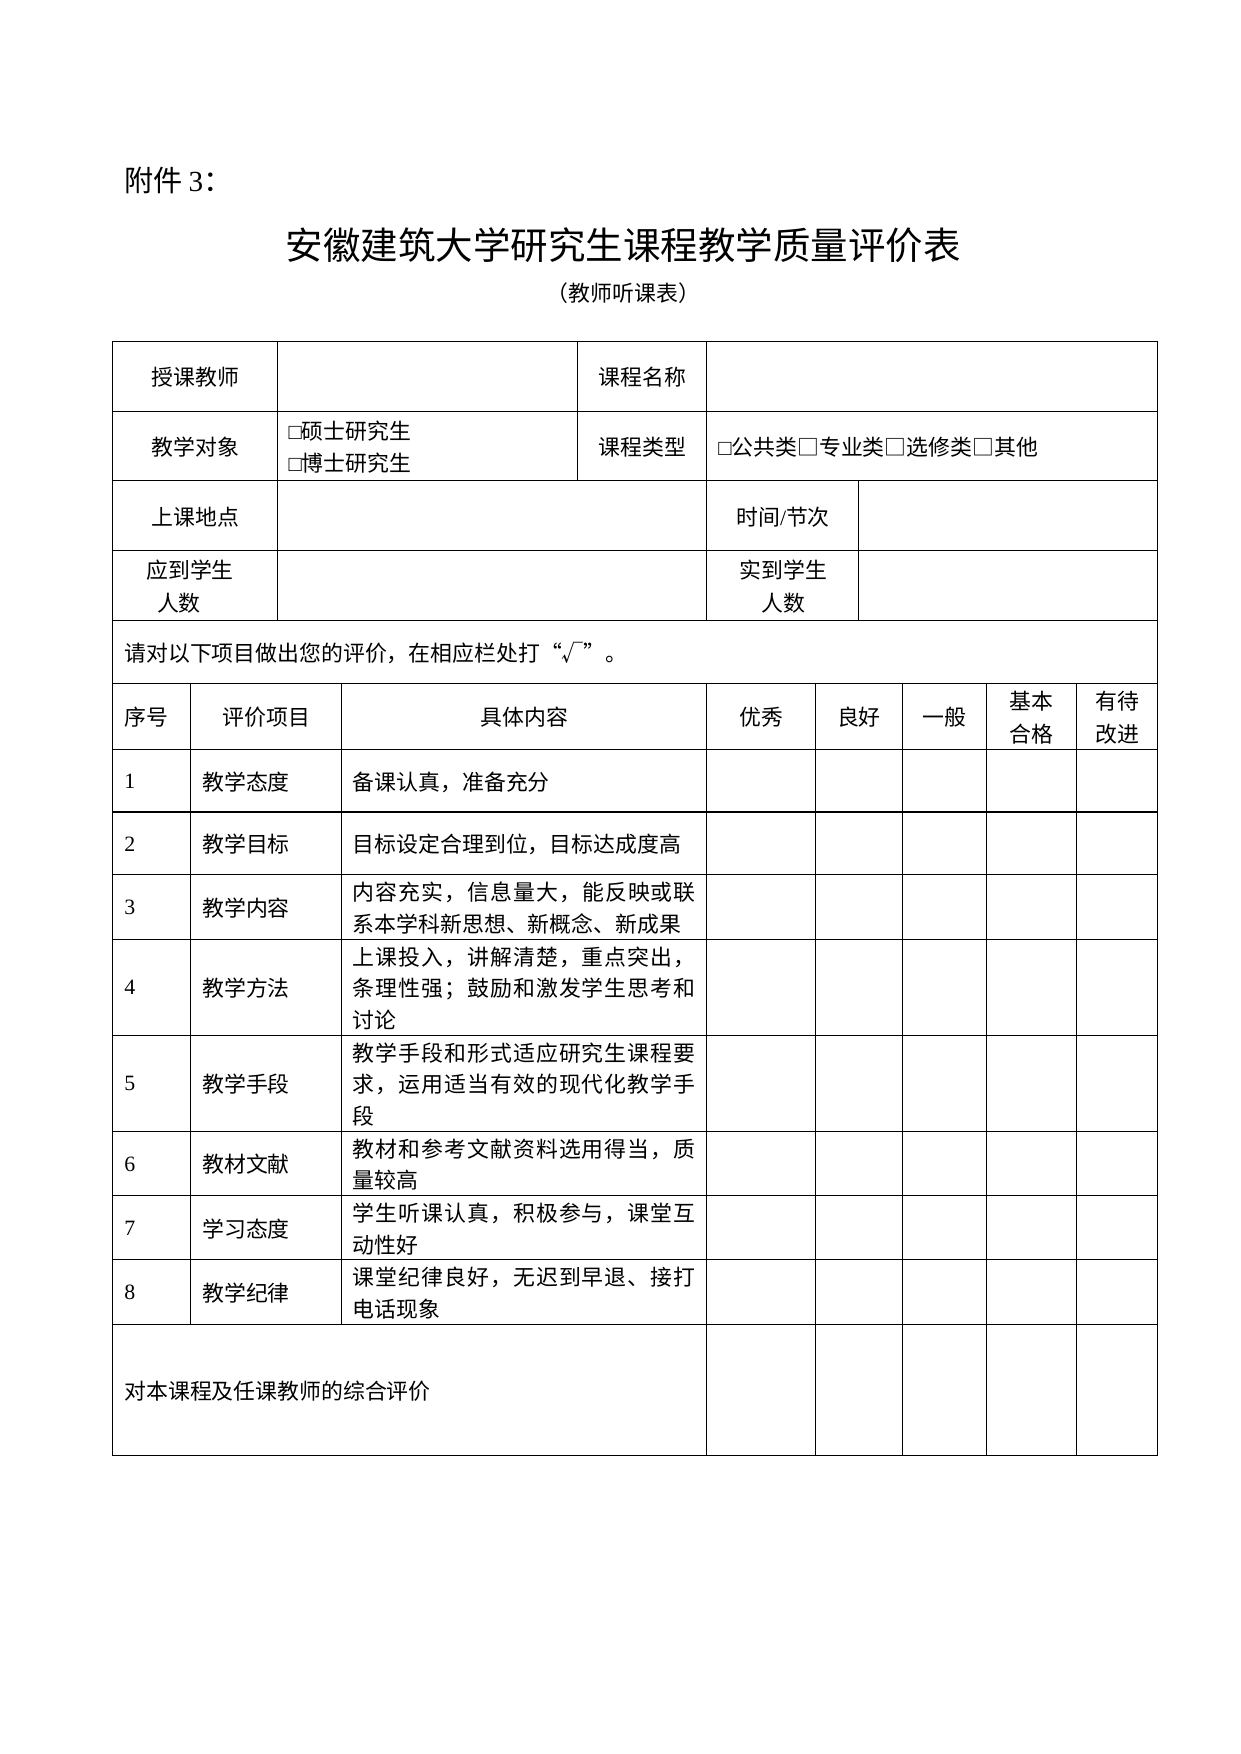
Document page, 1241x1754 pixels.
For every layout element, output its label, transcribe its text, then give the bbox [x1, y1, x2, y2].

table_cell [707, 750, 815, 811]
table_cell [816, 750, 902, 811]
table_cell 教学内容 [191, 875, 341, 938]
table_cell [903, 750, 986, 811]
table_cell [987, 940, 1076, 1034]
table_cell [707, 1260, 815, 1324]
table_cell [1077, 1260, 1157, 1324]
table_cell 教材文献 [191, 1132, 341, 1195]
table_cell 基本 合格 [987, 684, 1076, 749]
table_cell 优秀 [707, 684, 815, 749]
table_cell 4 [113, 940, 190, 1034]
table_cell 课堂纪律良好，无迟到早退、接打电话现象 [342, 1260, 706, 1324]
table_cell [707, 1325, 815, 1455]
table_cell [859, 481, 1157, 550]
table_cell [987, 1260, 1076, 1324]
table_cell [1077, 750, 1157, 811]
table_cell [1077, 1132, 1157, 1195]
table_cell 3 [113, 875, 190, 938]
table_cell □硕士研究生 □博士研究生 [278, 412, 577, 480]
table_cell [903, 875, 986, 938]
table_cell [816, 940, 902, 1034]
table_cell 良好 [816, 684, 902, 749]
table_cell [816, 1260, 902, 1324]
table_cell 有待改进 [1077, 684, 1157, 749]
table_cell [903, 813, 986, 874]
table_cell 备课认真，准备充分 [342, 750, 706, 811]
table_cell 具体内容 [342, 684, 706, 749]
table_cell [707, 875, 815, 938]
table_cell [903, 1036, 986, 1131]
table_header [707, 342, 1157, 411]
table_cell [816, 813, 902, 874]
table_cell 上课地点 [113, 481, 277, 550]
table_cell [1077, 875, 1157, 938]
table_header 授课教师 [113, 342, 277, 411]
table_cell [1077, 1036, 1157, 1131]
table_cell 教学手段 [191, 1036, 341, 1131]
text 附件3： [124, 146, 1122, 211]
table_cell 教材和参考文献资料选用得当，质量较高 [342, 1132, 706, 1195]
table_cell [278, 551, 706, 620]
table_cell 2 [113, 813, 190, 874]
table_cell [859, 551, 1157, 620]
table_cell 学生听课认真，积极参与，课堂互动性好 [342, 1196, 706, 1259]
table_cell [987, 813, 1076, 874]
table_cell [707, 1036, 815, 1131]
table_cell [707, 1196, 815, 1259]
table_cell 上课投入，讲解清楚，重点突出，条理性强；鼓励和激发学生思考和讨论 [342, 940, 706, 1034]
table_cell [1077, 940, 1157, 1034]
table_cell [1077, 1325, 1157, 1455]
table_cell [707, 940, 815, 1034]
table_cell [903, 1325, 986, 1455]
table_cell [816, 1196, 902, 1259]
table_cell 评价项目 [191, 684, 341, 749]
text （教师听课表） [124, 276, 1122, 308]
table_cell 教学态度 [191, 750, 341, 811]
table_cell 请对以下项目做出您的评价，在相应栏处打“√”。 [113, 621, 1157, 683]
table_cell 序号 [113, 684, 190, 749]
table_cell 教学目标 [191, 813, 341, 874]
table_cell [816, 1325, 902, 1455]
table_cell [278, 481, 706, 550]
table_cell □公共类□专业类□选修类□其他 [707, 412, 1157, 480]
table_cell 教学手段和形式适应研究生课程要求，运用适当有效的现代化教学手段 [342, 1036, 706, 1131]
table_cell [1077, 1196, 1157, 1259]
table_cell [987, 1132, 1076, 1195]
table_header [278, 342, 577, 411]
table_cell [987, 1196, 1076, 1259]
table_cell 课程类型 [578, 412, 706, 480]
table_cell [707, 1132, 815, 1195]
table_cell [987, 1325, 1076, 1455]
text 安徽建筑大学研究生课程教学质量评价表 [124, 211, 1122, 276]
table_cell 教学方法 [191, 940, 341, 1034]
table_cell [816, 1036, 902, 1131]
table_cell [1077, 813, 1157, 874]
table_header 课程名称 [578, 342, 706, 411]
table_cell [903, 1260, 986, 1324]
table_cell [816, 1132, 902, 1195]
table_cell 5 [113, 1036, 190, 1131]
table_cell 时间/节次 [707, 481, 858, 550]
table_cell [707, 813, 815, 874]
table_cell 教学对象 [113, 412, 277, 480]
table_cell [987, 750, 1076, 811]
table_cell 对本课程及任课教师的综合评价 [113, 1325, 706, 1455]
table_cell [903, 1196, 986, 1259]
table_cell [987, 1036, 1076, 1131]
table_cell 目标设定合理到位，目标达成度高 [342, 813, 706, 874]
table_cell [987, 875, 1076, 938]
table_cell [816, 875, 902, 938]
table_cell 实到学生 人数 [707, 551, 858, 620]
table_cell [903, 1132, 986, 1195]
table_cell [903, 940, 986, 1034]
table_cell 1 [113, 750, 190, 811]
table_cell 一般 [903, 684, 986, 749]
table_cell 7 [113, 1196, 190, 1259]
table_cell 教学纪律 [191, 1260, 341, 1324]
table_cell 8 [113, 1260, 190, 1324]
table_cell 学习态度 [191, 1196, 341, 1259]
table_cell 内容充实，信息量大，能反映或联系本学科新思想、新概念、新成果 [342, 875, 706, 938]
table_cell 应到学生 人数 [113, 551, 277, 620]
table_cell 6 [113, 1132, 190, 1195]
